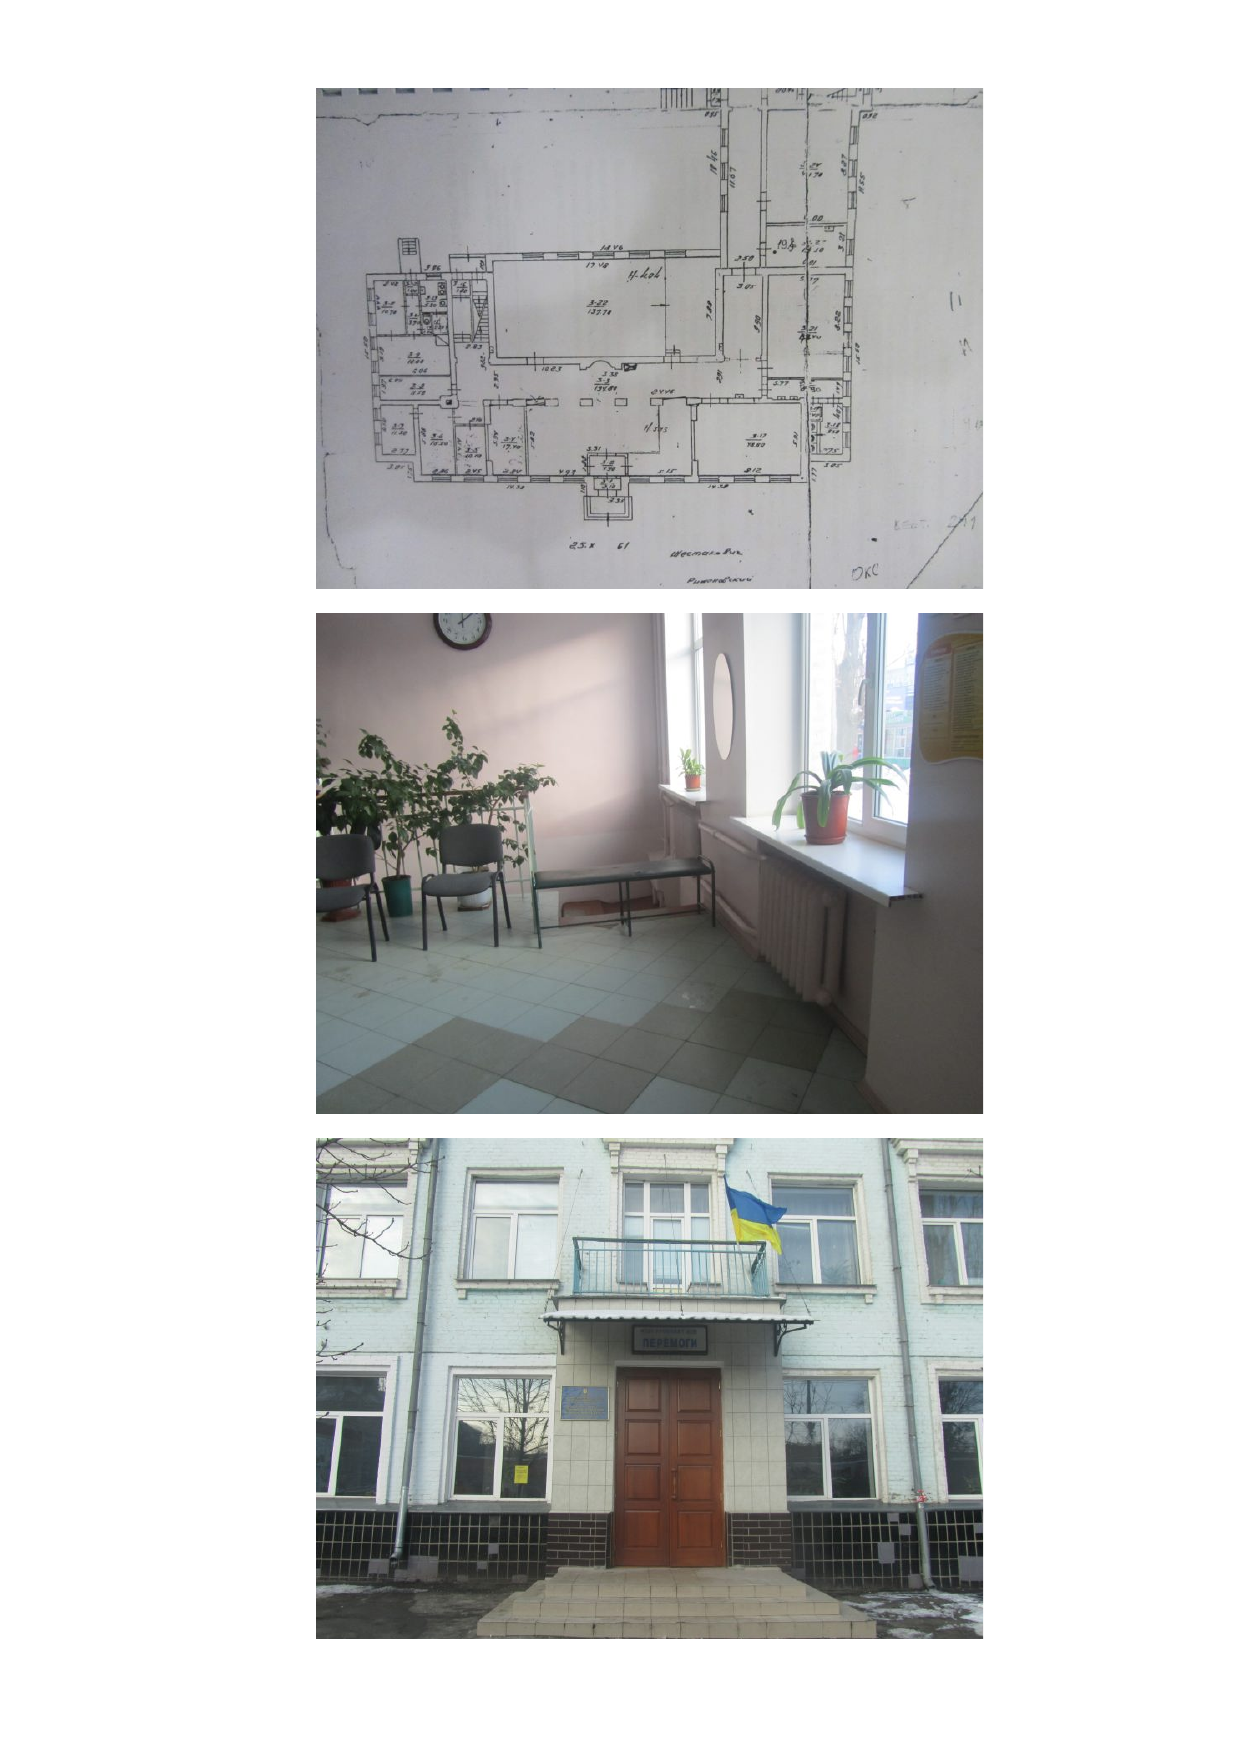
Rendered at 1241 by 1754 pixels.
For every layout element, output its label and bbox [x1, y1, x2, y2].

picture [316, 613, 984, 1114]
picture [316, 88, 984, 589]
picture [316, 1138, 984, 1639]
